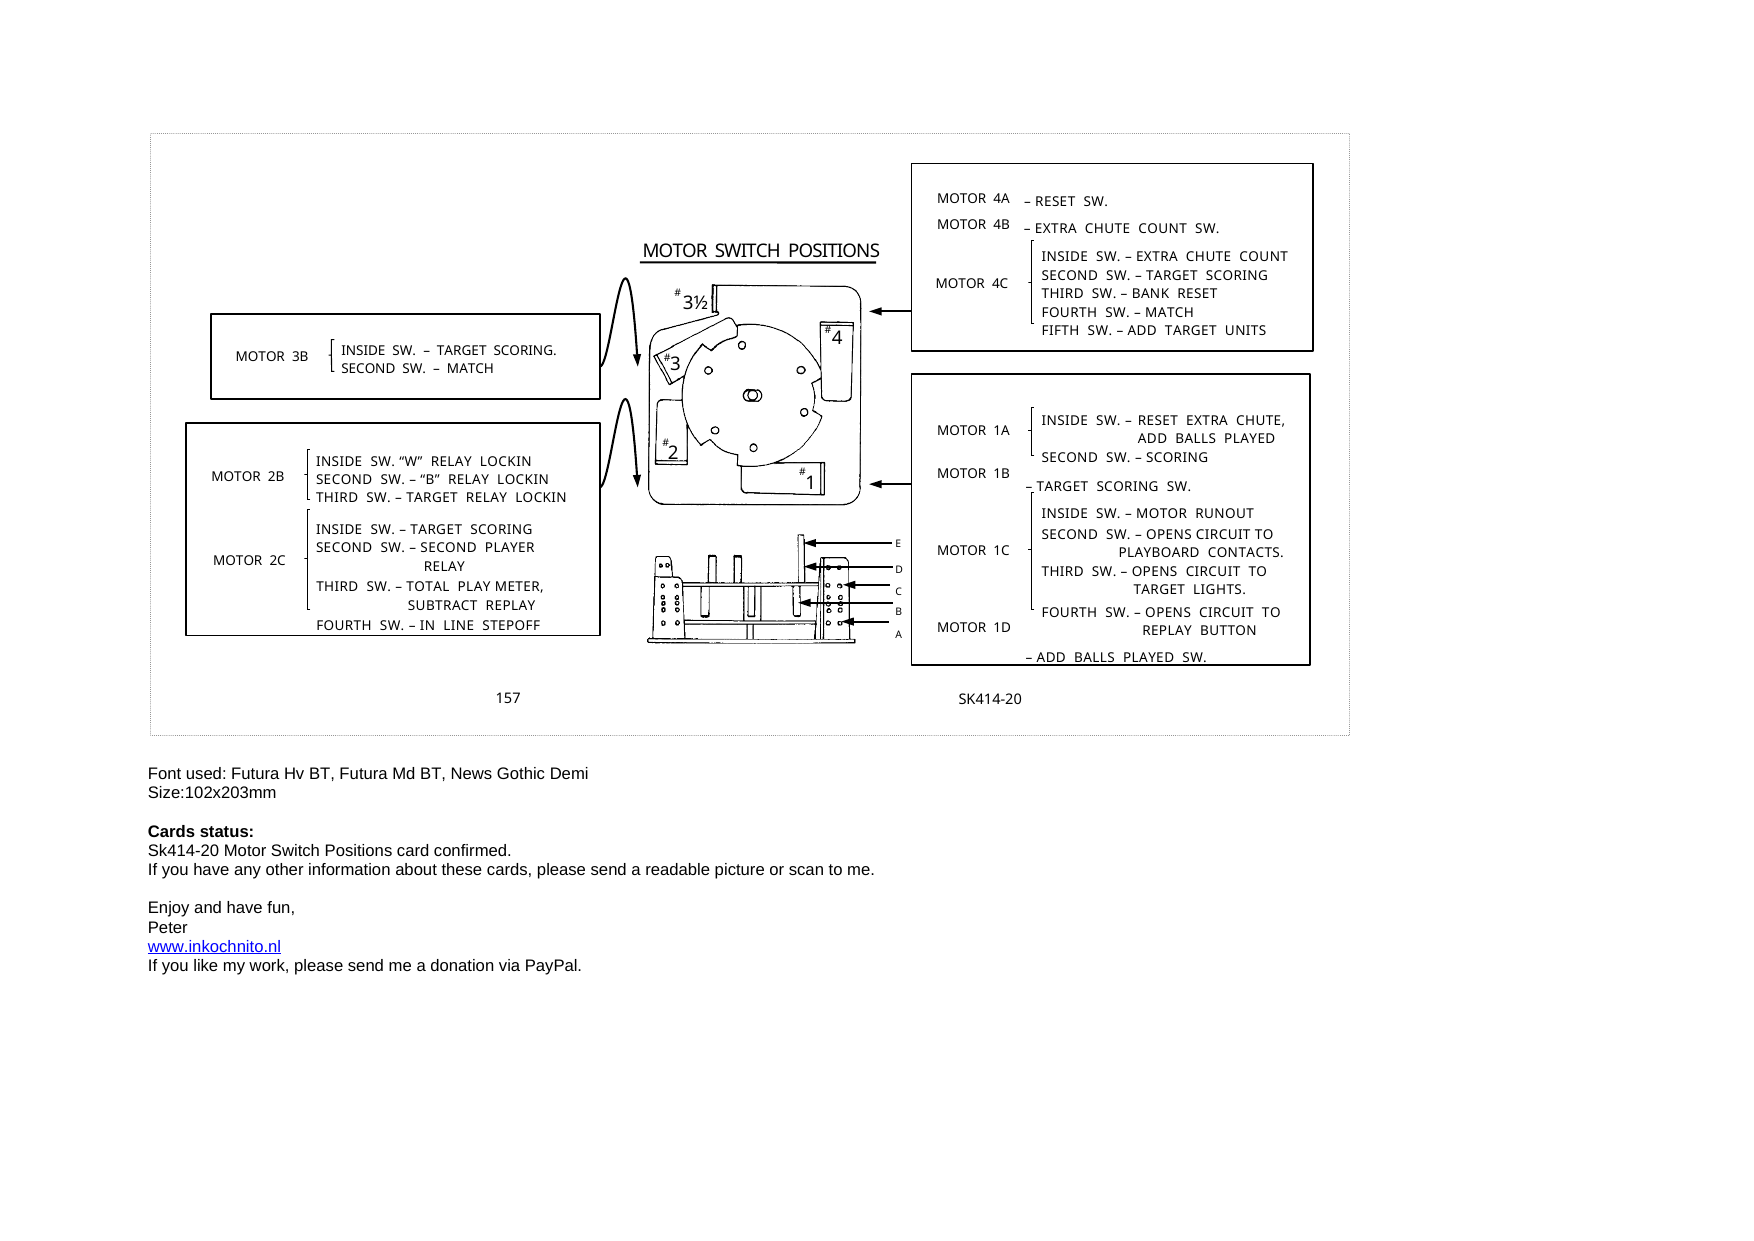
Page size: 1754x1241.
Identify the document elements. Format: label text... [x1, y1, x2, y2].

text www.inkochnito.nl [148, 937, 1606, 956]
text If you like my work, please send me a donation via PayPal. [148, 956, 1606, 975]
picture [642, 528, 864, 648]
picture [644, 281, 867, 510]
text Sk414-20 Motor Switch Positions card confirmed. [148, 841, 1606, 860]
text Enjoy and have fun, [148, 898, 1606, 917]
text Size:102x203mm [148, 783, 1606, 802]
text Font used: Futura Hv BT, Futura Md BT, News Gothic Demi [148, 764, 1606, 783]
text Cards status: [148, 822, 1606, 841]
text Peter [148, 917, 1606, 937]
text If you have any other information about these cards, please send a readable picture or scan to me. [148, 860, 1606, 879]
